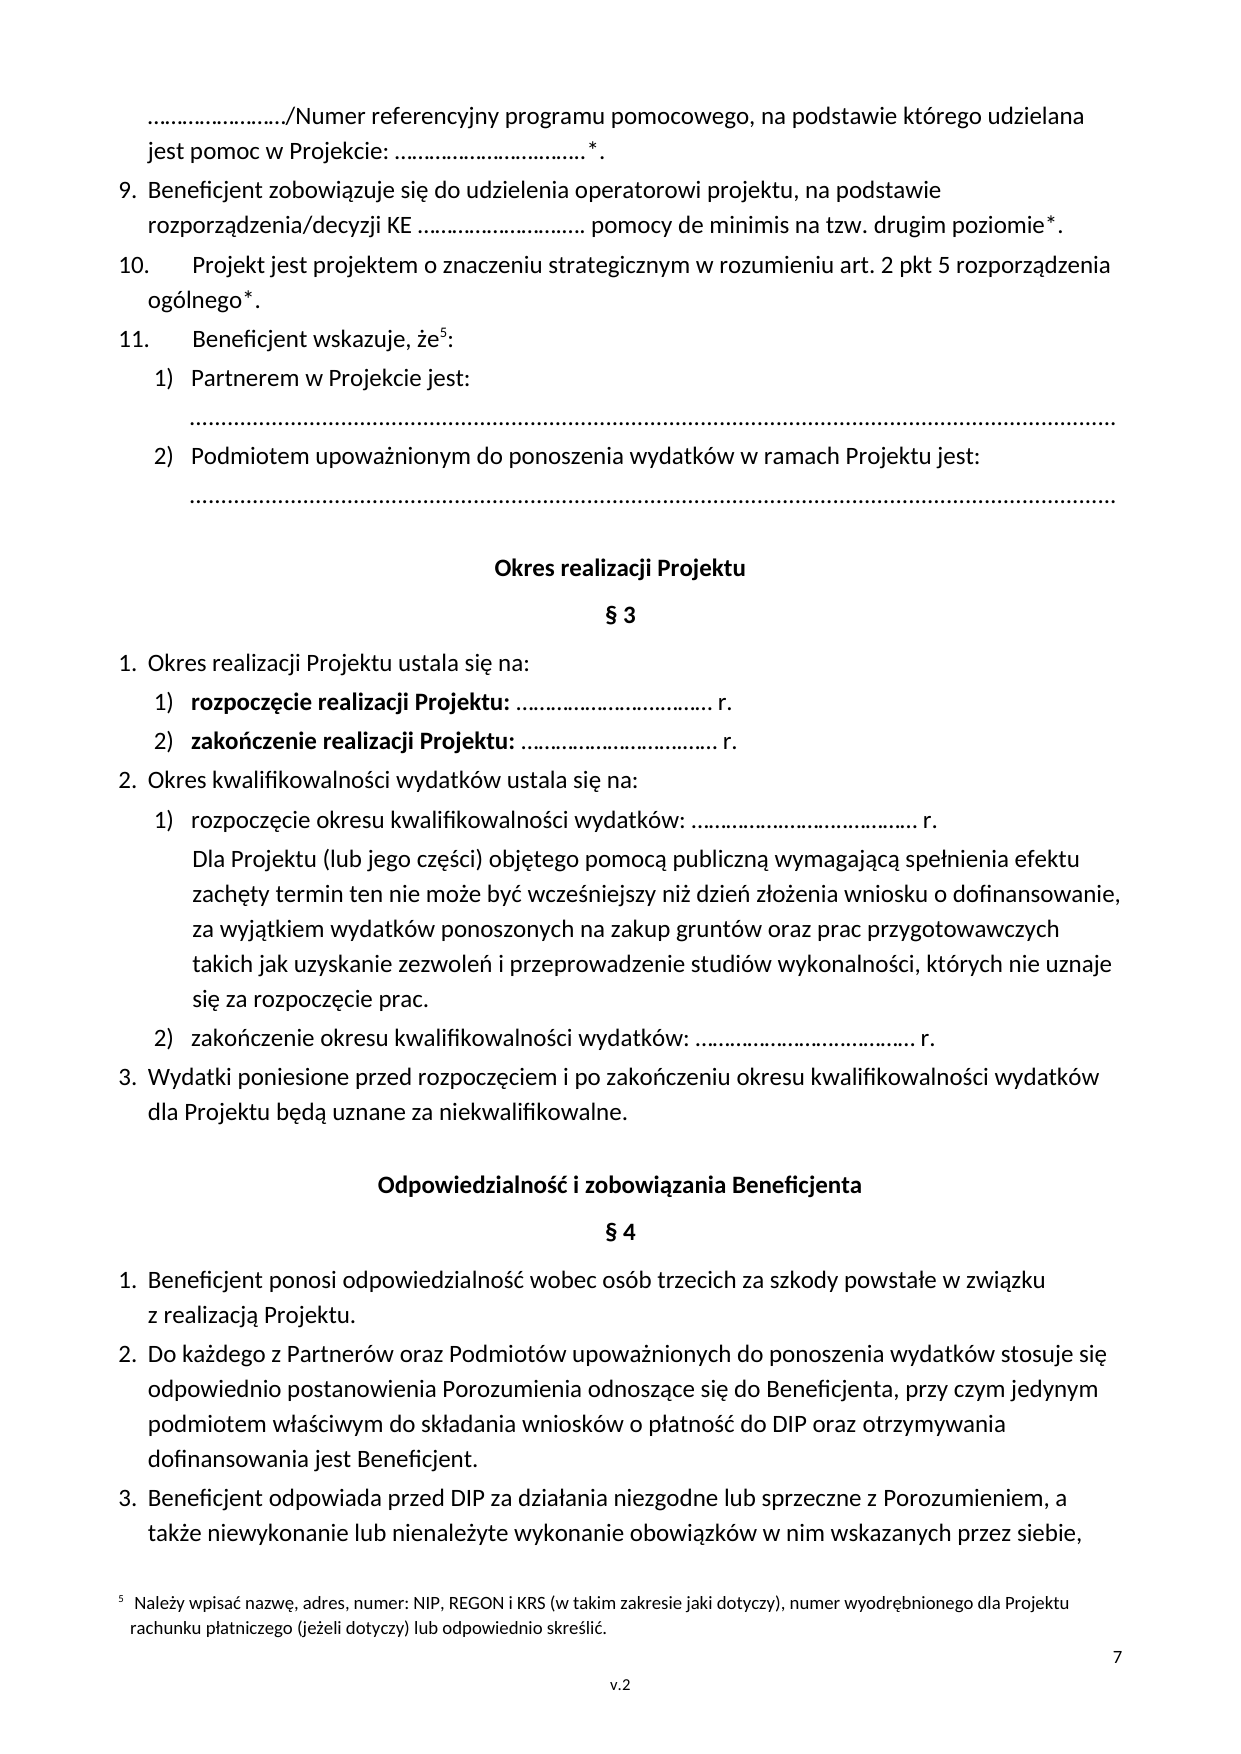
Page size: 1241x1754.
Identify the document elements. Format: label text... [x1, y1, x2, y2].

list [118, 100, 1122, 166]
list rozpoczęcie okresu kwalifikowalności wydatków: …………….………..………… r. [153, 804, 1122, 834]
list ................................................................................................................................................... [189, 401, 1122, 432]
subtitle Okres realizacji Projektu [118, 552, 1122, 583]
list Okres kwalifikowalności wydatków ustala się na: [118, 764, 1122, 795]
list Projekt jest projektem o znaczeniu strategicznym w rozumieniu art. 2 pkt 5 rozporządzenia ogólnego*. [118, 249, 1122, 314]
list zakończenie okresu kwalifikowalności wydatków: ……………………..………… r. [153, 1022, 1122, 1053]
subtitle § 4 [118, 1216, 1122, 1247]
list Beneficjent ponosi odpowiedzialność wobec osób trzecich za szkody powstałe w związku z realizacją Projektu. [118, 1264, 1122, 1329]
list Beneficjent wskazuje, że: [118, 323, 1122, 353]
list ................................................................................................................................................... [189, 479, 1122, 510]
subtitle § 3 [118, 599, 1122, 630]
list zakończenie realizacji Projektu: ……………………….…… r. [153, 725, 1122, 756]
list Wydatki poniesione przed rozpoczęciem i po zakończeniu okresu kwalifikowalności wydatków dla Projektu będą uznane za niekwalifikowalne. [118, 1061, 1122, 1127]
subtitle Odpowiedzialność i zobowiązania Beneficjenta [118, 1169, 1122, 1199]
list Do każdego z Partnerów oraz Podmiotów upoważnionych do ponoszenia wydatków stosuje się odpowiednio postanowienia Porozumienia odnoszące się do Beneficjenta, przy czym jedynym podmiotem właściwym do składania wniosków o płatność do DIP oraz otrzymywania dofinansowania jest Beneficjent. [118, 1338, 1122, 1473]
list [118, 1482, 1122, 1548]
list Partnerem w Projekcie jest: [153, 362, 1122, 393]
list Podmiotem upoważnionym do ponoszenia wydatków w ramach Projektu jest: [153, 440, 1122, 471]
list Okres realizacji Projektu ustala się na: [118, 647, 1122, 678]
list Beneficjent zobowiązuje się do udzielenia operatorowi projektu, na podstawie rozporządzenia/decyzji KE …………………….…. pomocy de minimis na tzw. drugim poziomie*. [118, 174, 1122, 240]
list Dla Projektu (lub jego części) objętego pomocą publiczną wymagającą spełnienia efektu zachęty termin ten nie może być wcześniejszy niż dzień złożenia wniosku o dofinansowanie, za wyjątkiem wydatków ponoszonych na zakup gruntów oraz prac przygotowawczych takich jak uzyskanie zezwoleń i przeprowadzenie studiów wykonalności, których nie uznaje się za rozpoczęcie prac. [192, 843, 1122, 1013]
list rozpoczęcie realizacji Projektu: …………………….……… r. [153, 686, 1122, 717]
